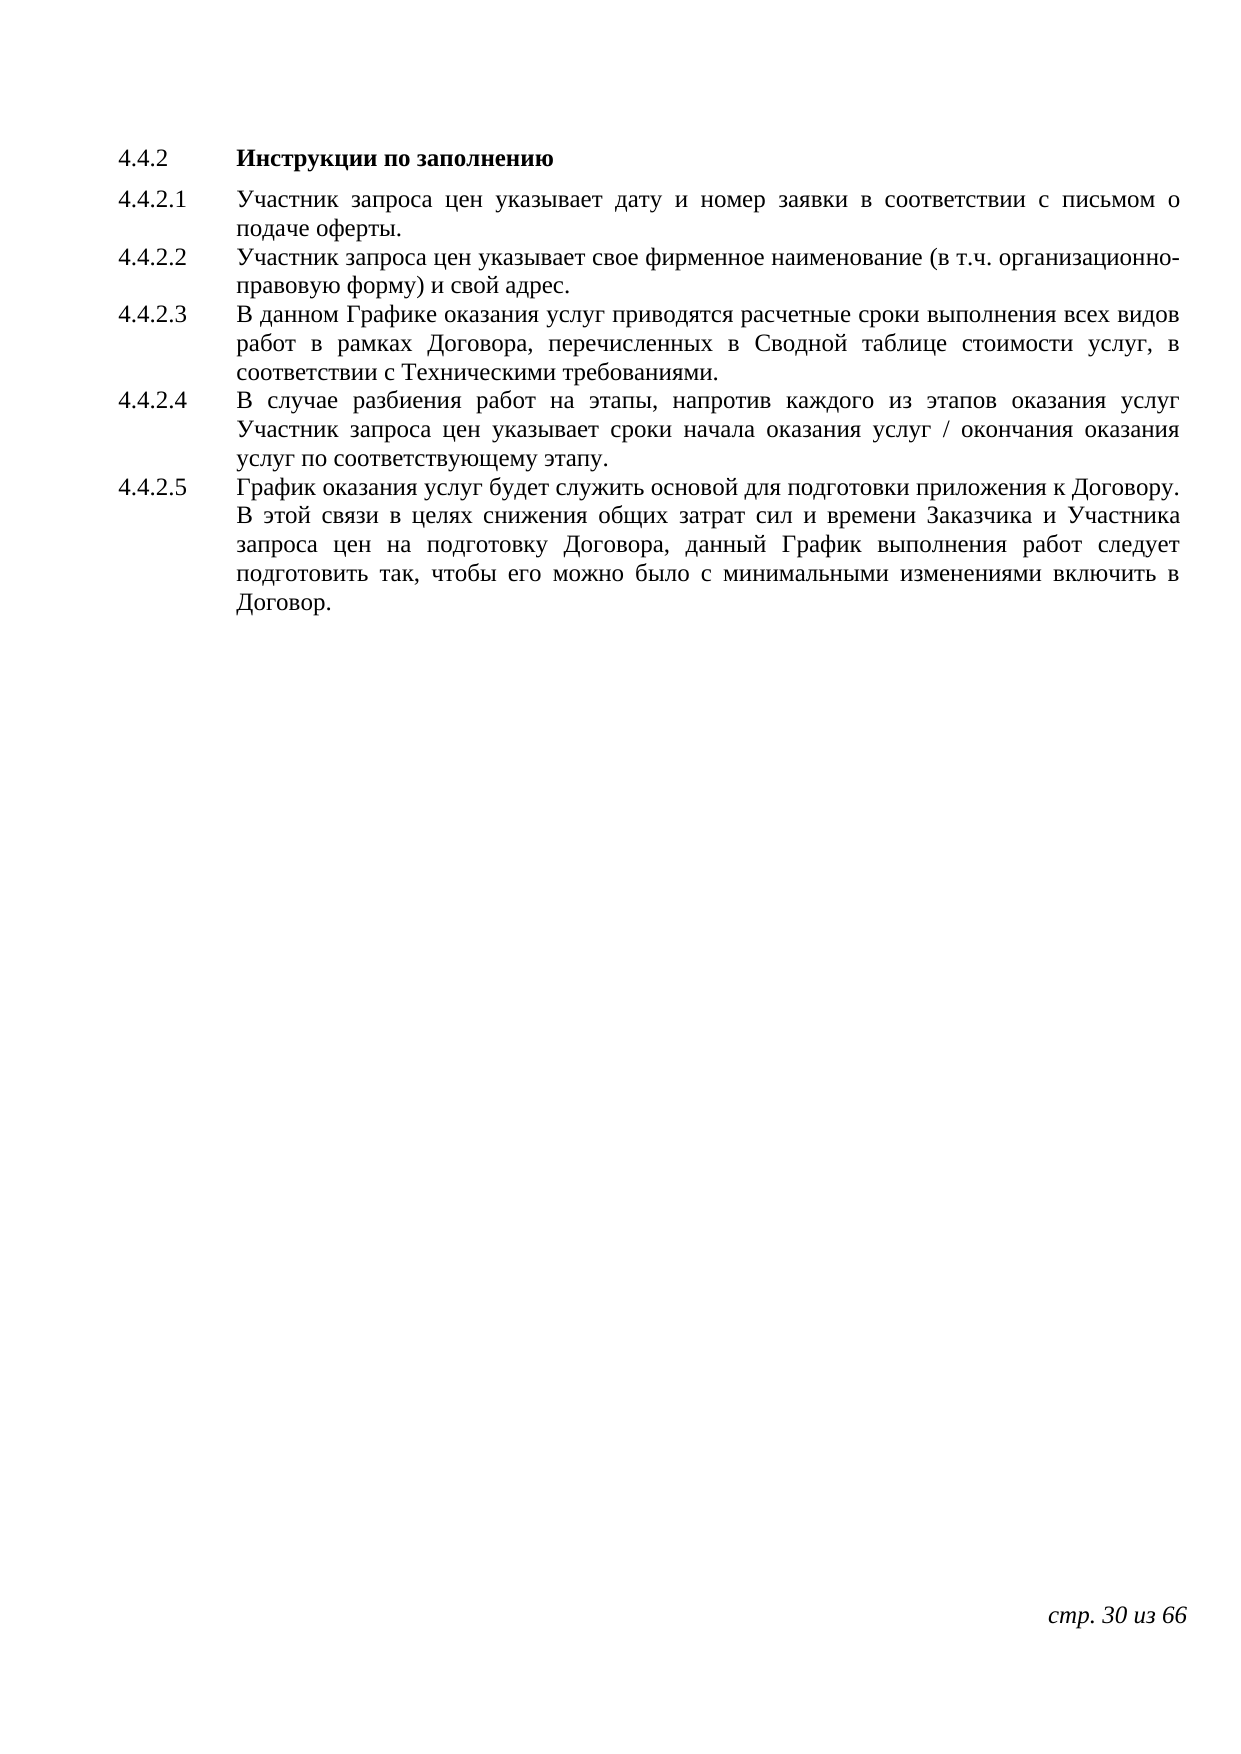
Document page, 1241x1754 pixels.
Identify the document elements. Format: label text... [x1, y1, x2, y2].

text Инструкции по заполнению [118, 143, 1181, 172]
text График оказания услуг будет служить основой для подготовки приложения к Договору. В этой связи в целях снижения общих затрат сил и времени Заказчика и Участника запроса цен на подготовку Договора, данный График выполнения работ следует подготовить так, чтобы его можно было с минимальными изменениями включить в Договор. [118, 472, 1181, 616]
text В данном Графике оказания услуг приводятся расчетные сроки выполнения всех видов работ в рамках Договора, перечисленных в Сводной таблице стоимости услуг, в соответствии с Техническими требованиями. [118, 299, 1181, 386]
text В случае разбиения работ на этапы, напротив каждого из этапов оказания услуг Участник запроса цен указывает сроки начала оказания услуг / окончания оказания услуг по соответствующему этапу. [118, 386, 1181, 472]
text Участник запроса цен указывает дату и номер заявки в соответствии с письмом о подаче оферты. [118, 184, 1181, 242]
text Участник запроса цен указывает свое фирменное наименование (в т.ч. организационно-правовую форму) и свой адрес. [118, 242, 1181, 299]
